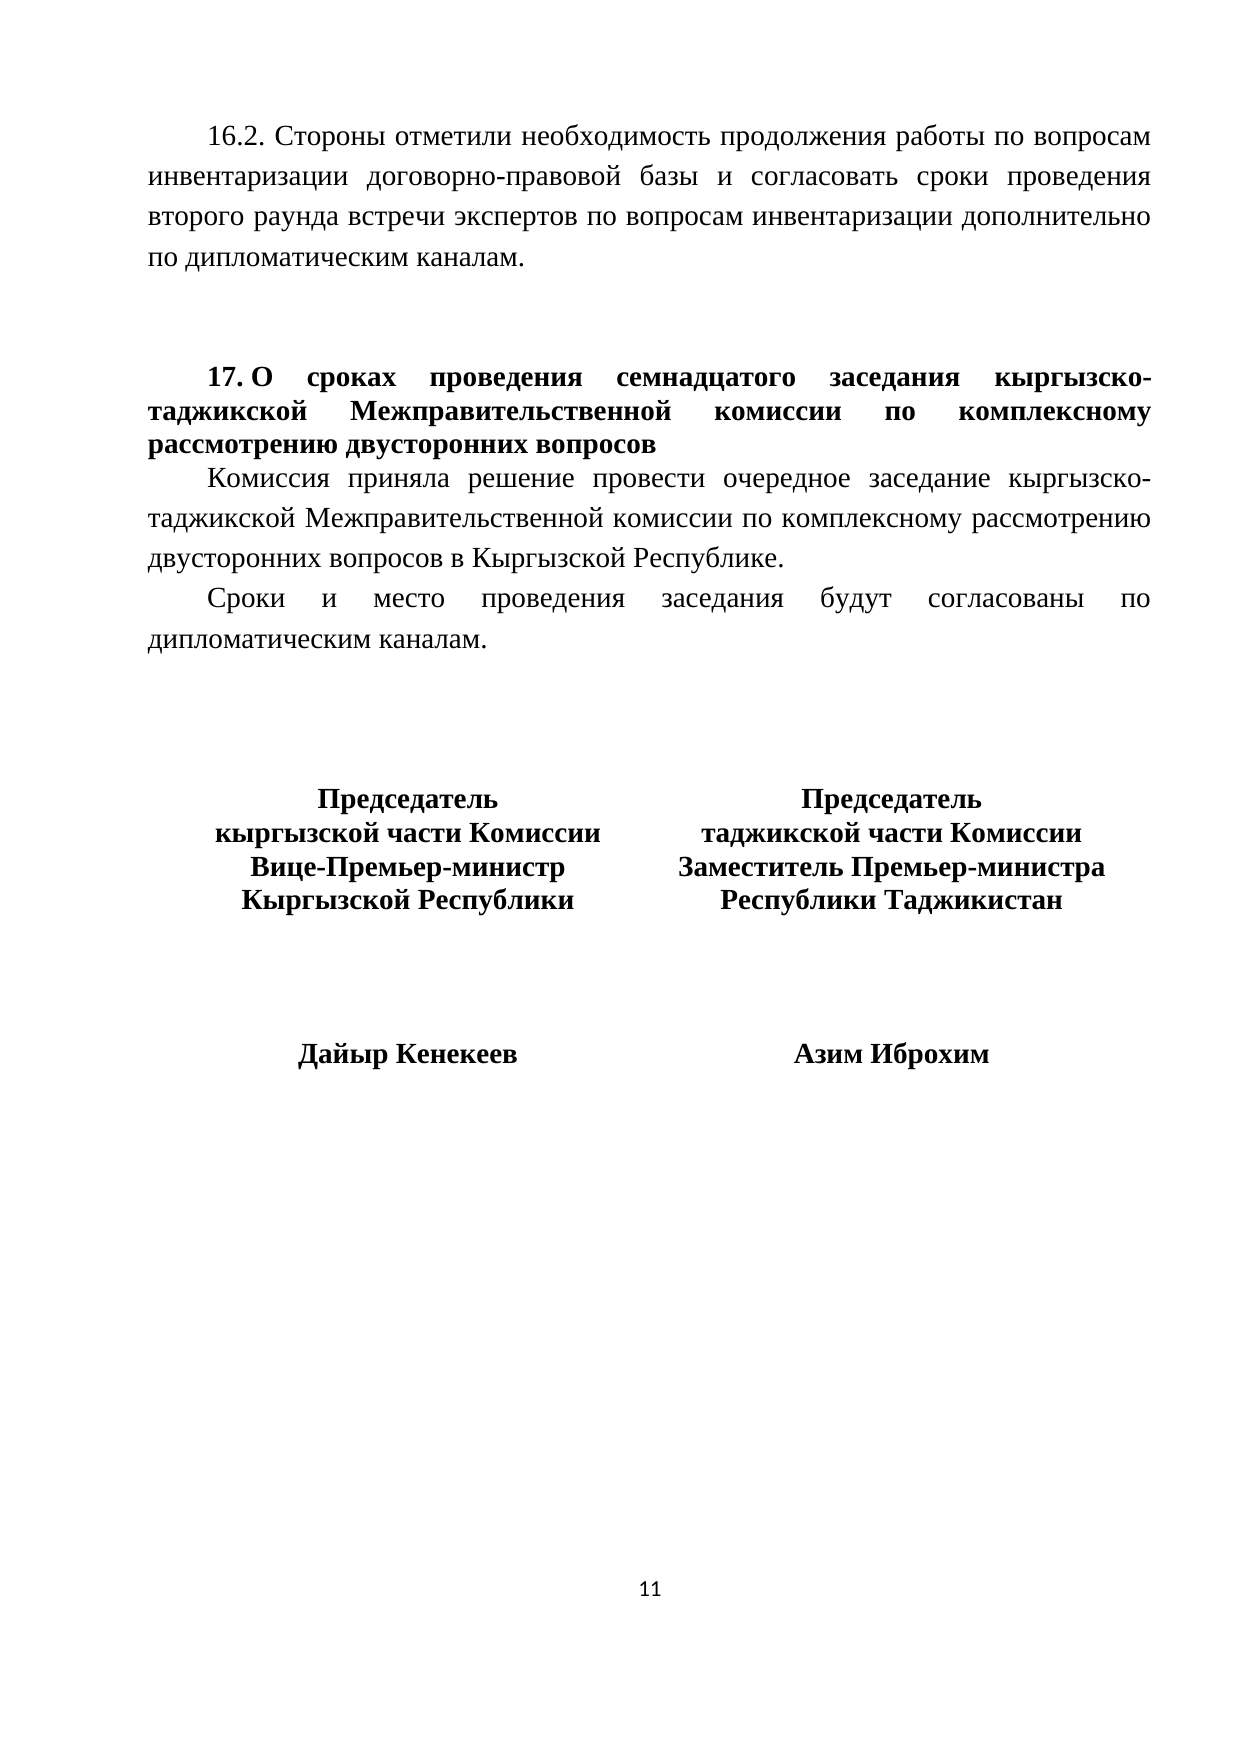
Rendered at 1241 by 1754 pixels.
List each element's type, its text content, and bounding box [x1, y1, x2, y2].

text 16.2. Стороны отметили необходимость продолжения работы по вопросам инвентаризации договорно-правовой базы и согласовать сроки проведения второго раунда встречи экспертов по вопросам инвентаризации дополнительно по дипломатическим каналам. [148, 118, 1152, 272]
table_header Председатель кыргызской части Комиссии Вице-Премьер-министр Кыргызской Республики Дайыр Кенекеев [166, 782, 650, 1117]
table_header Председатель таджикской части Комиссии Заместитель Премьер-министра Республики Таджикистан Азим Иброхим [650, 782, 1133, 1117]
text Комиссия приняла решение провести очередное заседание кыргызско-таджикской Межправительственной комиссии по комплексному рассмотрению двусторонних вопросов в Кыргызской Республике. [148, 460, 1152, 574]
text 17. О сроках проведения семнадцатого заседания кыргызско-таджикской Межправительственной комиссии по комплексному рассмотрению двусторонних вопросов [148, 359, 1152, 460]
text Сроки и место проведения заседания будут согласованы по дипломатическим каналам. [148, 581, 1152, 654]
